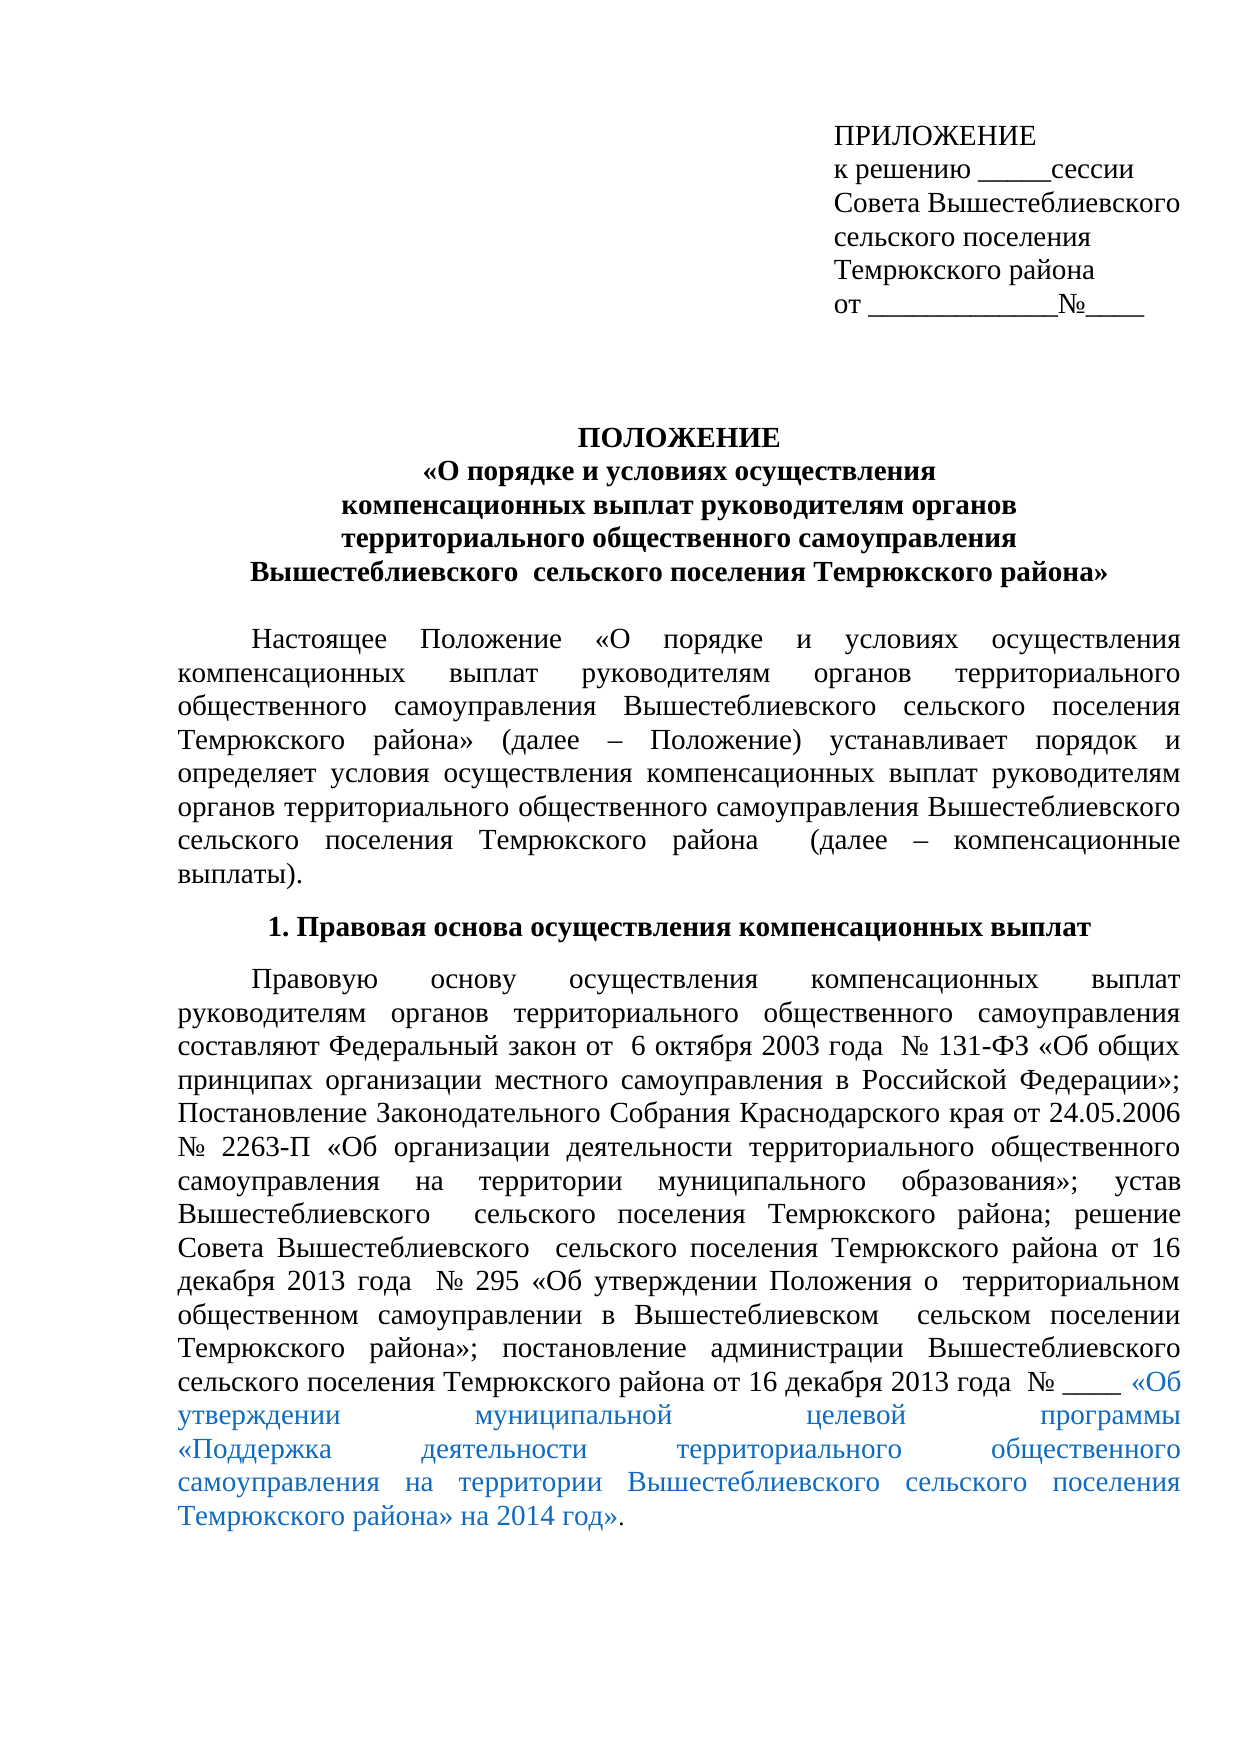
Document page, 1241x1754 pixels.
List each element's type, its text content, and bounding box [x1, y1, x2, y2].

text 1. Правовая основа осуществления компенсационных выплат [177, 909, 1181, 942]
text ПОЛОЖЕНИЕ [177, 420, 1181, 453]
text к решению _____сессии [177, 152, 1181, 185]
text Правовую основу осуществления компенсационных выплат руководителям органов территориального общественного самоуправления составляют Федеральный закон от 6 октября 2003 года № 131-ФЗ «Об общих принципах организации местного самоуправления в Российской Федерации»; Постановление Законодательного Собрания Краснодарского края от 24.05.2006 № 2263-П «Об организации деятельности территориального общественного самоуправления на территории муниципального образования»; устав Вышестеблиевского сельского поселения Темрюкского района; решение Совета Вышестеблиевского сельского поселения Темрюкского района от 16 декабря 2013 года № 295 «Об утверждении Положения о территориальном общественном самоуправлении в Вышестеблиевском сельском поселении Темрюкского района»; постановление администрации Вышестеблиевского сельского поселения Темрюкского района от 16 декабря 2013 года № ____ «Об утверждении муниципальной целевой программы «Поддержка деятельности территориального общественного самоуправления на территории Вышестеблиевского сельского поселения Темрюкского района» на 2014 год». [177, 961, 1181, 1532]
text территориального общественного самоуправления [177, 521, 1181, 554]
text ПРИЛОЖЕНИЕ [177, 118, 1181, 152]
text Настоящее Положение «О порядке и условиях осуществления компенсационных выплат руководителям органов территориального общественного самоуправления Вышестеблиевского сельского поселения Темрюкского района» (далее – Положение) устанавливает порядок и определяет условия осуществления компенсационных выплат руководителям органов территориального общественного самоуправления Вышестеблиевского сельского поселения Темрюкского района (далее – компенсационные выплаты). [177, 621, 1181, 889]
text «О порядке и условиях осуществления [177, 453, 1181, 487]
text Темрюкского района [177, 252, 1181, 286]
text Совета Вышестеблиевского [177, 185, 1181, 219]
text сельского поселения [177, 219, 1181, 252]
text от _____________№____ [177, 286, 1181, 319]
text компенсационных выплат руководителям органов [177, 487, 1181, 521]
text Вышестеблиевского сельского поселения Темрюкского района» [177, 554, 1181, 588]
